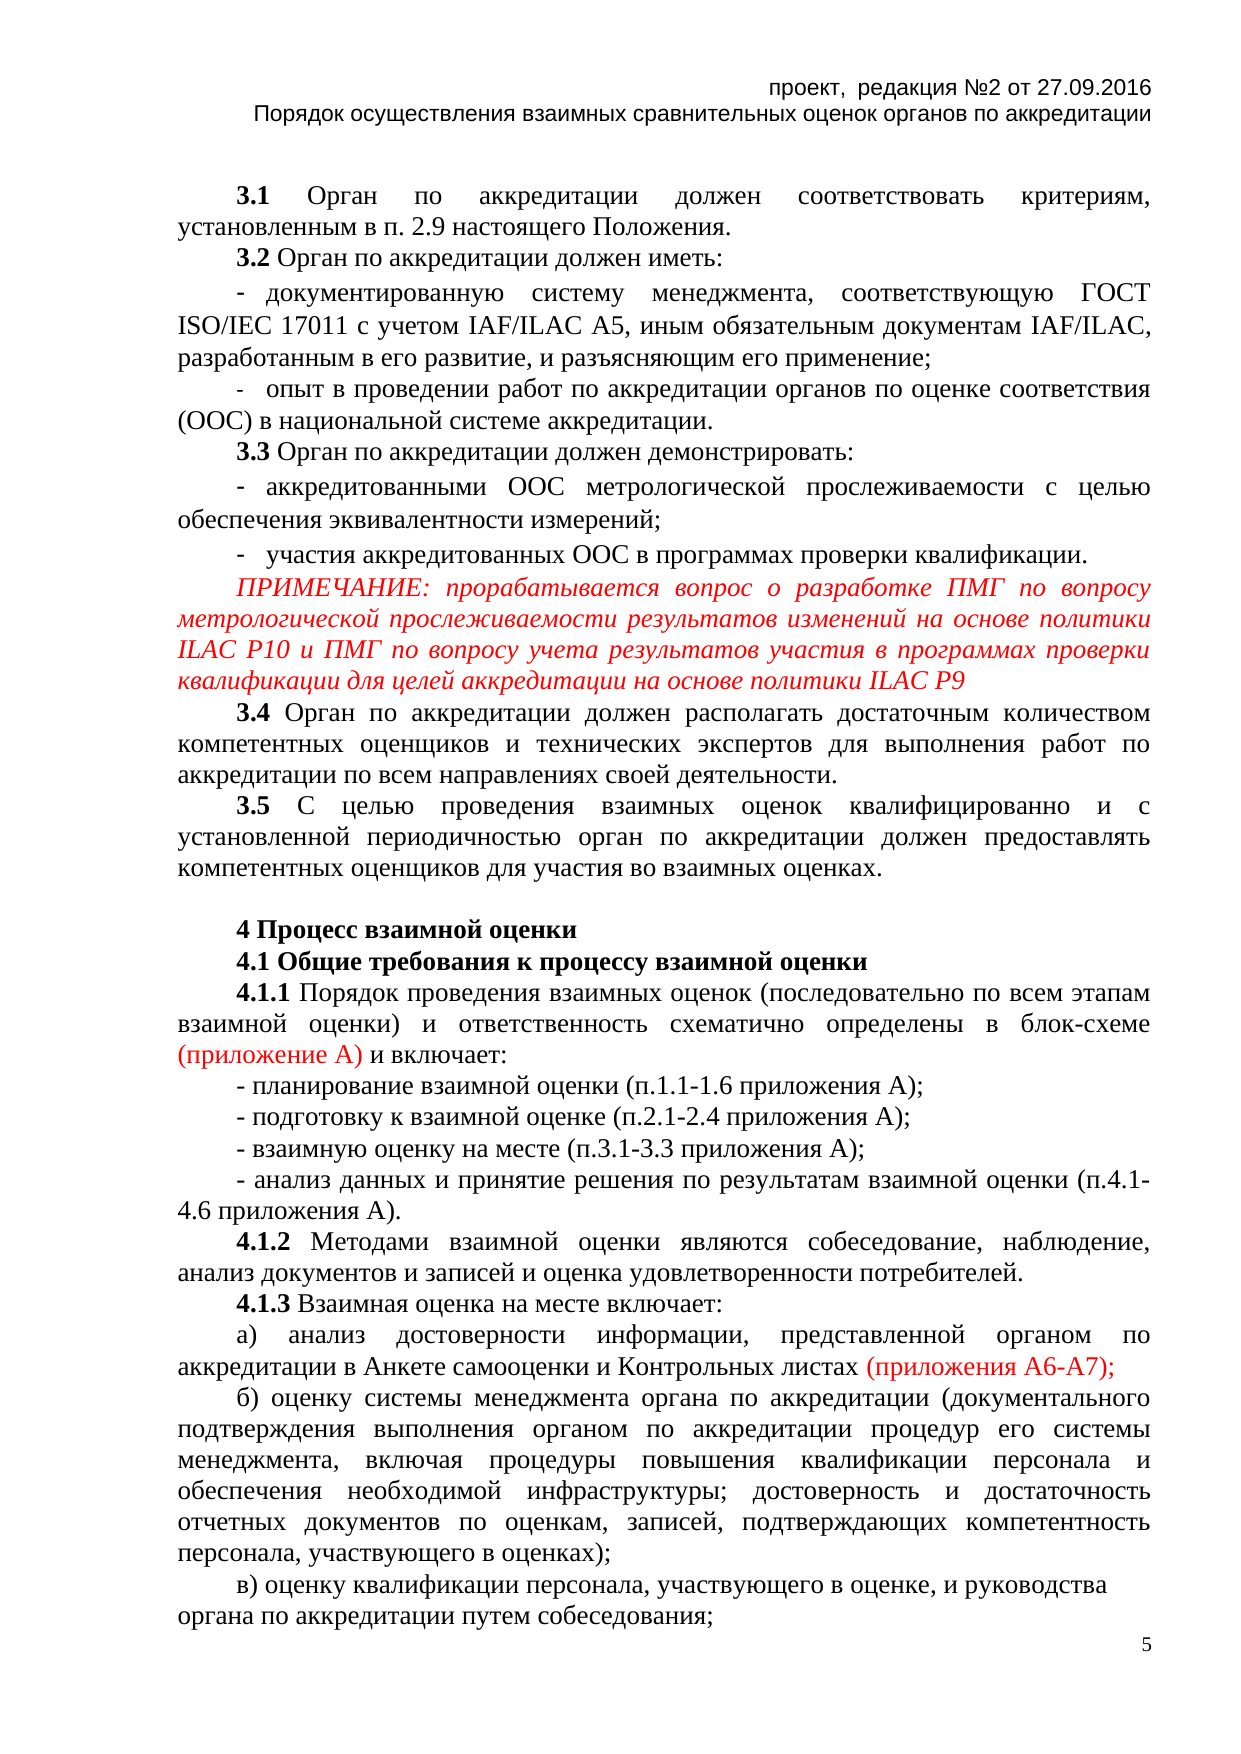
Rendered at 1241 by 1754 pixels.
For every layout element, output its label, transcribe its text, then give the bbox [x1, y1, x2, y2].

text - планирование взаимной оценки (п.1.1-1.6 приложения А); [177, 1069, 1152, 1101]
list документированную систему менеджмента, соответствующую ГОСТ ISO/IEC 17011 с учетом IAF/ILAC A5, иным обязательным документам IAF/ILAC, разработанным в его развитие, и разъясняющим его применение; [177, 273, 1152, 372]
list аккредитованными ООС метрологической прослеживаемости с целью обеспечения эквивалентности измерений; [177, 466, 1152, 534]
text 3.1 Орган по аккредитации должен соответствовать критериям, установленным в п. 2.9 настоящего Положения. [177, 179, 1152, 241]
text 4 Процесс взаимной оценки [177, 914, 1152, 945]
text б) оценку системы менеджмента органа по аккредитации (документального подтверждения выполнения органом по аккредитации процедур его системы менеджмента, включая процедуры повышения квалификации персонала и обеспечения необходимой инфраструктуры; достоверность и достаточность отчетных документов по оценкам, записей, подтверждающих компетентность персонала, участвующего в оценках); [177, 1381, 1152, 1568]
list участия аккредитованных ООС в программах проверки квалификации. [177, 534, 1152, 571]
text - анализ данных и принятие решения по результатам взаимной оценки (п.4.1-4.6 приложения А). [177, 1163, 1152, 1225]
text 3.3 Орган по аккредитации должен демонстрировать: [236, 435, 1152, 466]
text 3.4 Орган по аккредитации должен располагать достаточным количеством компетентных оценщиков и технических экспертов для выполнения работ по аккредитации по всем направлениях своей деятельности. [177, 696, 1152, 789]
text 3.2 Орган по аккредитации должен иметь: [177, 241, 1152, 273]
text - подготовку к взаимной оценке (п.2.1-2.4 приложения А); [177, 1101, 1152, 1132]
text а) анализ достоверности информации, представленной органом по аккредитации в Анкете самооценки и Контрольных листах (приложения А6-А7); [177, 1318, 1152, 1381]
text 4.1.2 Методами взаимной оценки являются собеседование, наблюдение, анализ документов и записей и оценка удовлетворенности потребителей. [177, 1225, 1152, 1287]
text 4.1.3 Взаимная оценка на месте включает: [177, 1287, 1152, 1318]
text в) оценку квалификации персонала, участвующего в оценке, и руководства органа по аккредитации путем собеседования; [177, 1568, 1152, 1630]
text ПРИМЕЧАНИЕ: прорабатывается вопрос о разработке ПМГ по вопросу метрологической прослеживаемости результатов изменений на основе политики ILAC P10 и ПМГ по вопросу учета результатов участия в программах проверки квалификации для целей аккредитации на основе политики ILAC P9 [177, 571, 1152, 696]
text 3.5 С целью проведения взаимных оценок квалифицированно и с установленной периодичностью орган по аккредитации должен предоставлять компетентных оценщиков для участия во взаимных оценках. [177, 789, 1152, 882]
text 4.1 Общие требования к процессу взаимной оценки [177, 945, 1152, 976]
list опыт в проведении работ по аккредитации органов по оценке соответствия (ООС) в национальной системе аккредитации. [177, 372, 1152, 435]
text 4.1.1 Порядок проведения взаимных оценок (последовательно по всем этапам взаимной оценки) и ответственность схематично определены в блок-схеме (приложение А) и включает: [177, 976, 1152, 1069]
text - взаимную оценку на месте (п.3.1-3.3 приложения А); [177, 1132, 1152, 1163]
